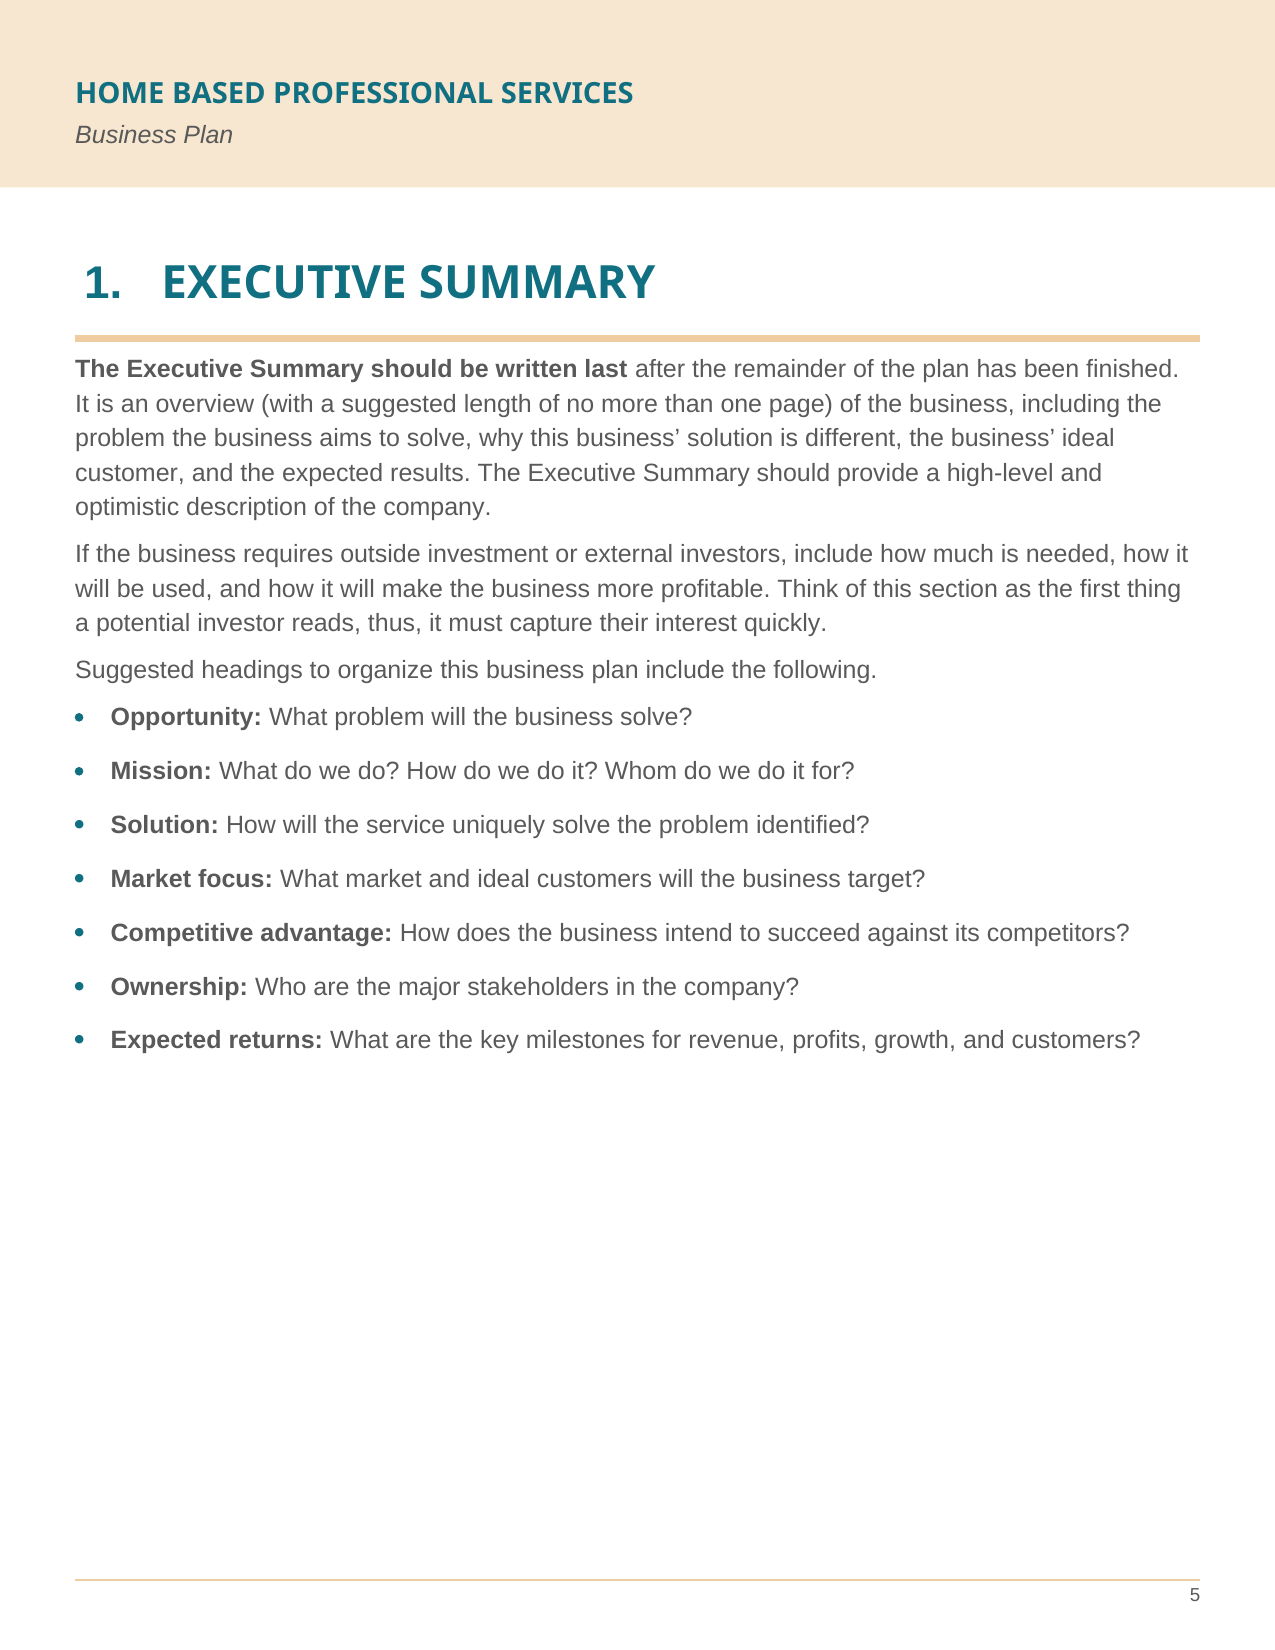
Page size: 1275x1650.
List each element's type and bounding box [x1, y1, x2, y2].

table_header [75, 225, 1200, 335]
